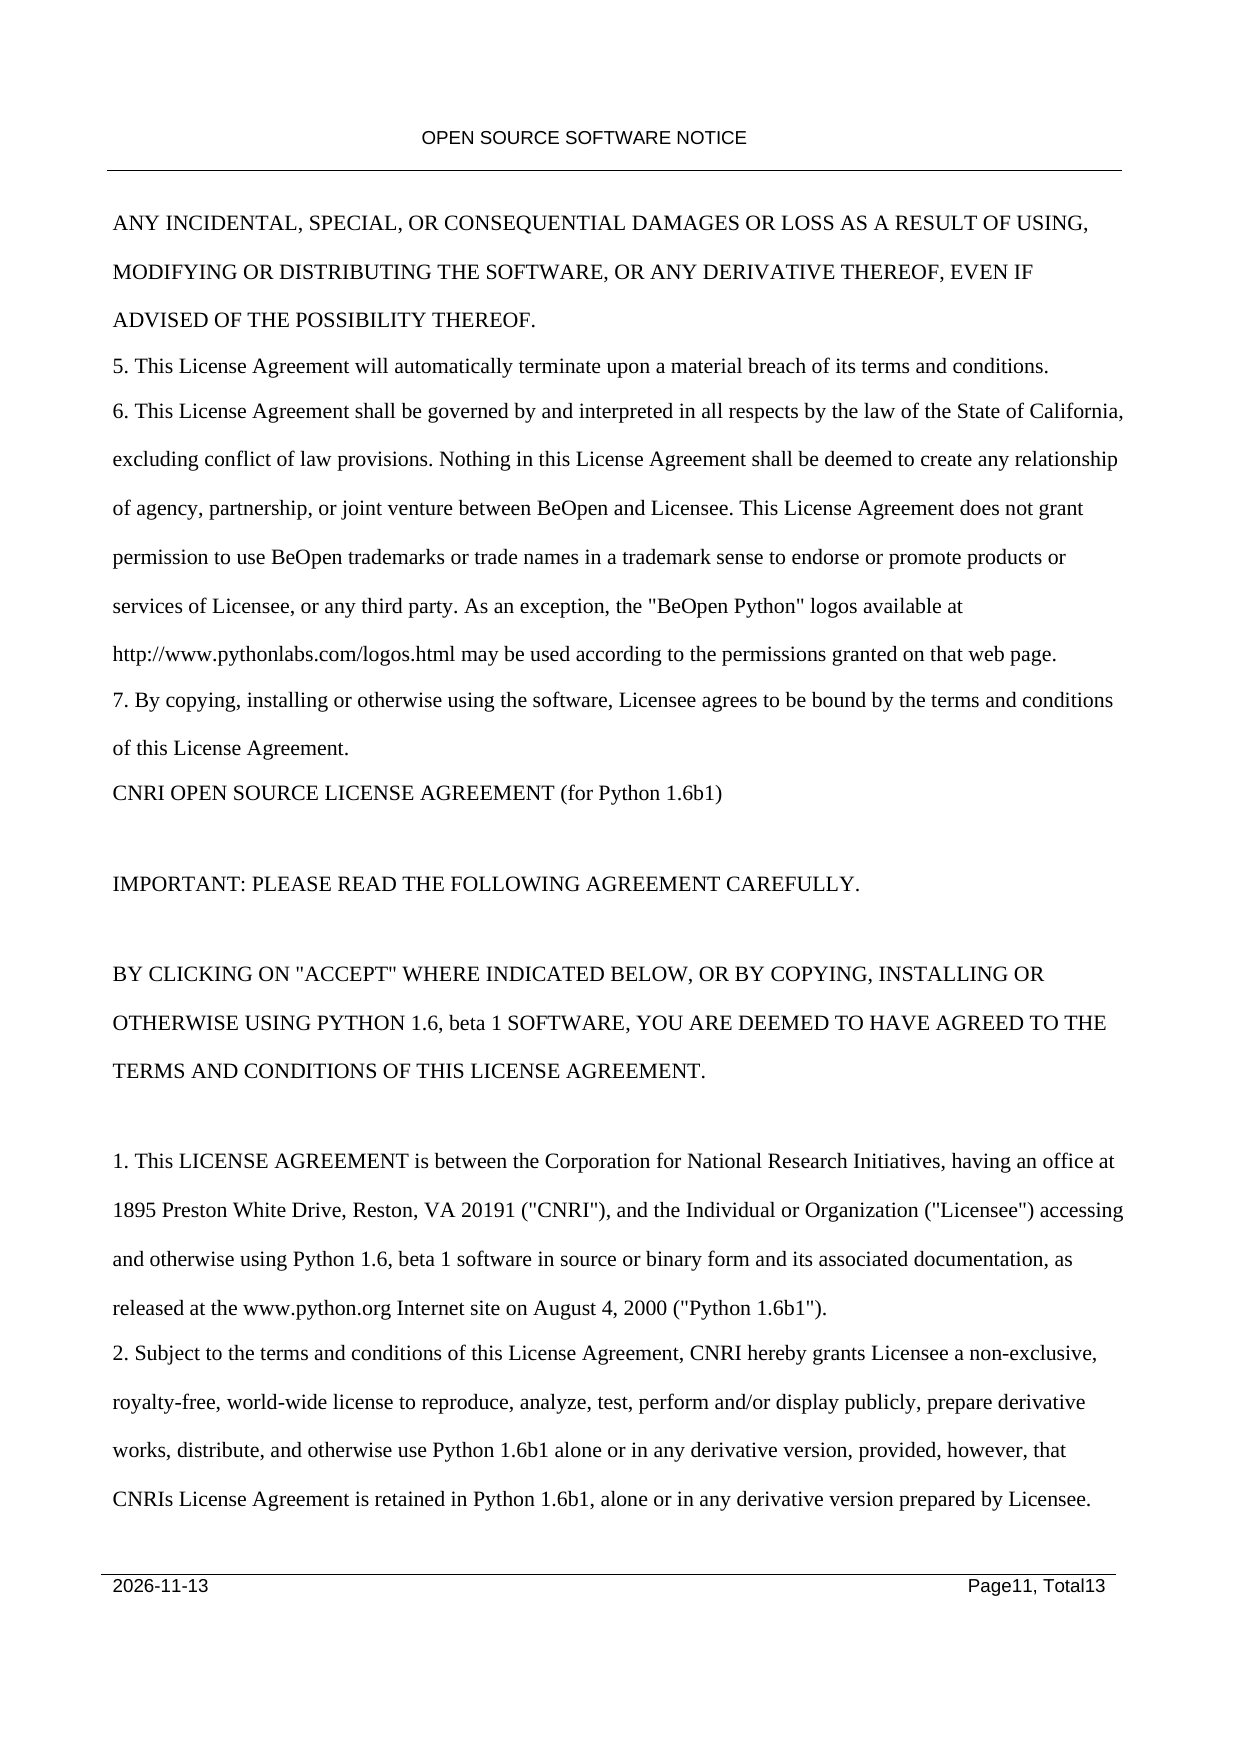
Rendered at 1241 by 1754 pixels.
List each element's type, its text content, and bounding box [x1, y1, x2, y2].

text 7. By copying, installing or otherwise using the software, Licensee agrees to be bound by the terms and conditions of this License Agreement. [112, 683, 1128, 764]
text 1. This LICENSE AGREEMENT is between the Corporation for National Research Initiatives, having an office at 1895 Preston White Drive, Reston, VA 20191 ("CNRI"), and the Individual or Organization ("Licensee") accessing and otherwise using Python 1.6, beta 1 software in source or binary form and its associated documentation, as released at the www.python.org Internet site on August 4, 2000 ("Python 1.6b1"). [112, 1145, 1128, 1324]
text 5. This License Agreement will automatically terminate upon a material breach of its terms and conditions. [112, 349, 1128, 381]
text BY CLICKING ON "ACCEPT" WHERE INDICATED BELOW, OR BY COPYING, INSTALLING OR OTHERWISE USING PYTHON 1.6, beta 1 SOFTWARE, YOU ARE DEEMED TO HAVE AGREED TO THE TERMS AND CONDITIONS OF THIS LICENSE AGREEMENT. [112, 957, 1128, 1087]
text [112, 206, 1128, 336]
text CNRI OPEN SOURCE LICENSE AGREEMENT (for Python 1.6b1) [112, 777, 1128, 809]
text 2. Subject to the terms and conditions of this License Agreement, CNRI hereby grants Licensee a non-exclusive, royalty-free, world-wide license to reproduce, analyze, test, perform and/or display publicly, prepare derivative works, distribute, and otherwise use Python 1.6b1 alone or in any derivative version, provided, however, that CNRIs License Agreement is retained in Python 1.6b1, alone or in any derivative version prepared by Licensee. [112, 1336, 1128, 1515]
text IMPORTANT: PLEASE READ THE FOLLOWING AGREEMENT CAREFULLY. [112, 867, 1128, 899]
text 6. This License Agreement shall be governed by and interpreted in all respects by the law of the State of California, excluding conflict of law provisions. Nothing in this License Agreement shall be deemed to create any relationship of agency, partnership, or joint venture between BeOpen and Licensee. This License Agreement does not grant permission to use BeOpen trademarks or trade names in a trademark sense to endorse or promote products or services of Licensee, or any third party. As an exception, the "BeOpen Python" logos available at http://www.pythonlabs.com/logos.html may be used according to the permissions granted on that web page. [112, 394, 1128, 670]
